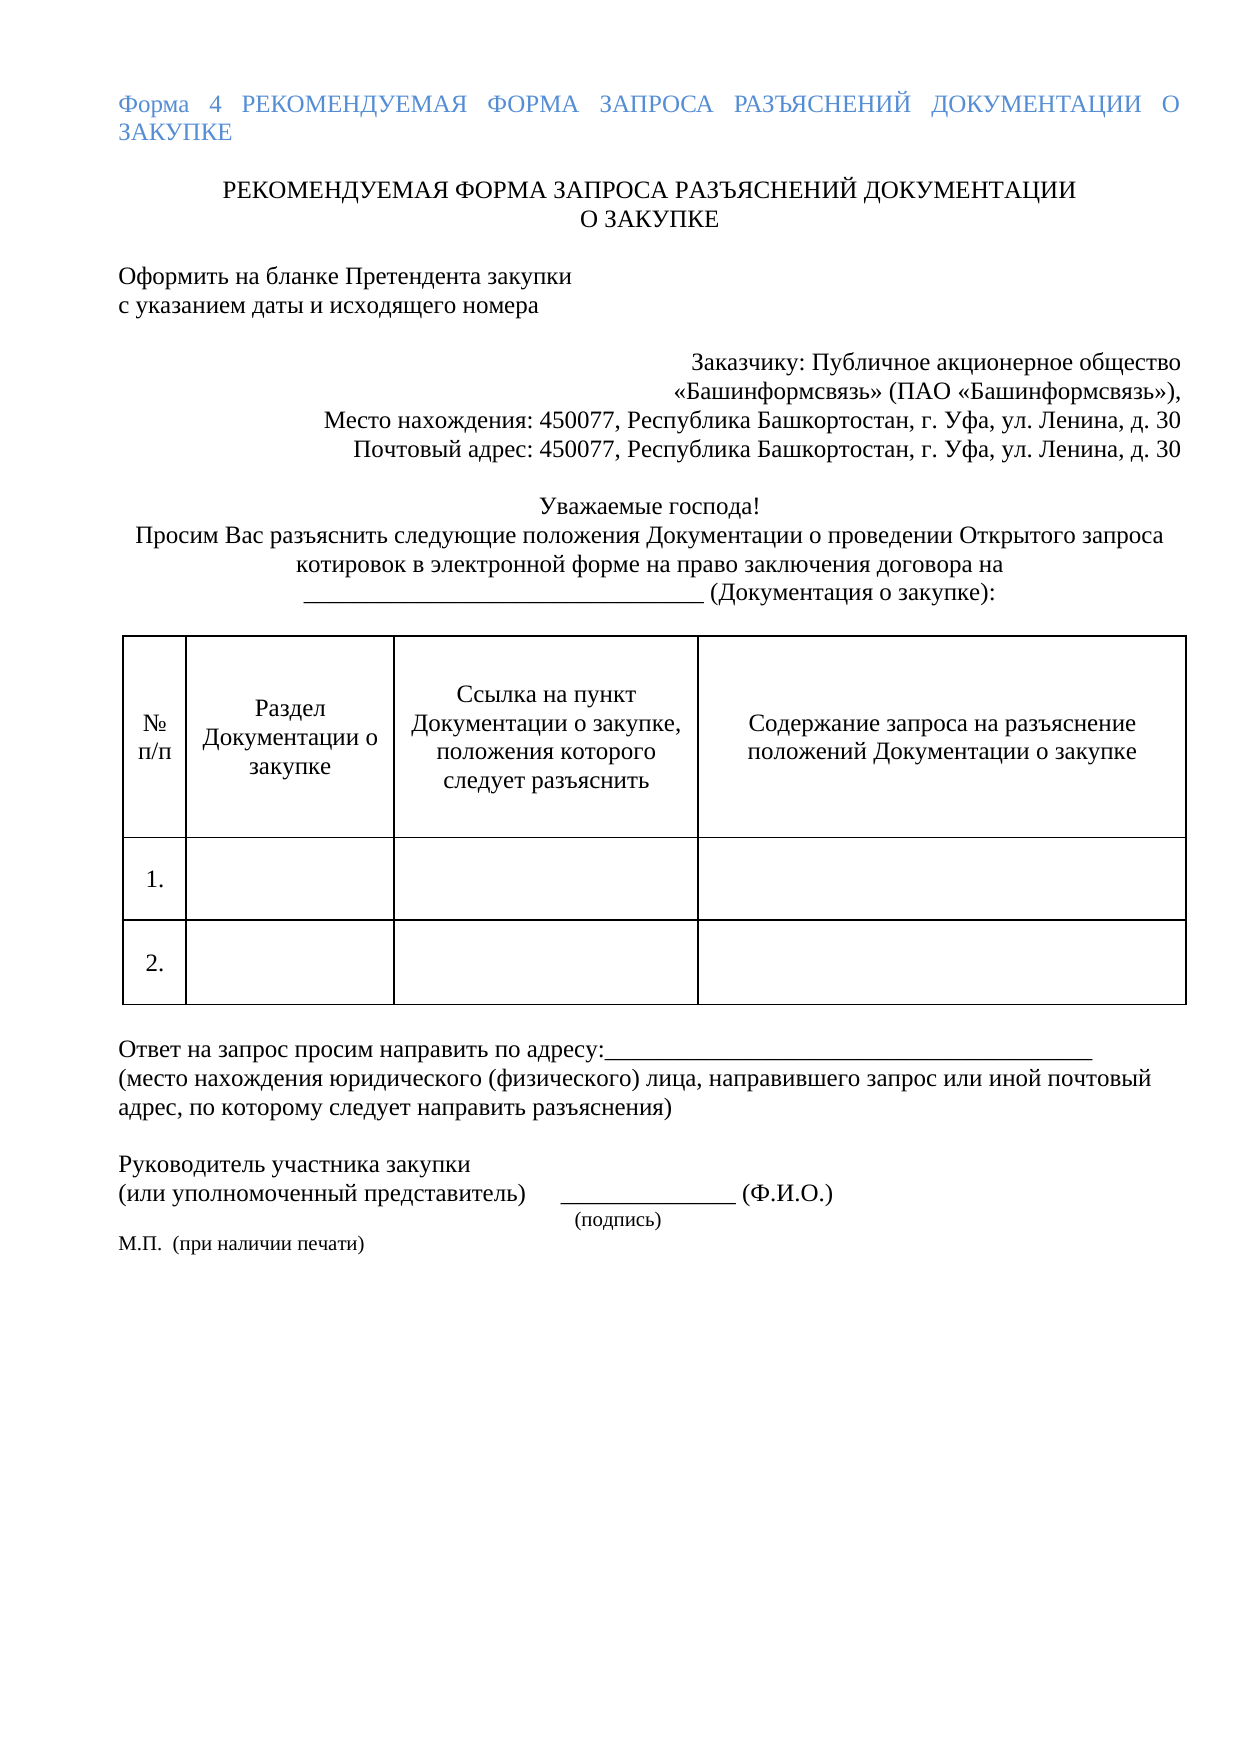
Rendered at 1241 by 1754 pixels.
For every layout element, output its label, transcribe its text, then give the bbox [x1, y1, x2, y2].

text Заказчику: Публичное акционерное общество [118, 347, 1181, 376]
text Просим Вас разъяснить следующие положения Документации о проведении Открытого запроса котировок в электронной форме на право заключения договора на ________________________________ (Документация о закупке): [118, 520, 1181, 606]
table_cell 2. [124, 921, 185, 1004]
table_cell [395, 921, 697, 1004]
table_cell [187, 838, 393, 919]
text М.П. (при наличии печати) [118, 1231, 1181, 1255]
text Уважаемые господа! [118, 491, 1181, 520]
text О ЗАКУПКЕ [118, 204, 1181, 232]
table_cell 1. [124, 838, 185, 919]
table_header № п/п [124, 637, 185, 837]
text Оформить на бланке Претендента закупки с указанием даты и исходящего номера [118, 261, 1181, 319]
text Форма 4 РЕКОМЕНДУЕМАЯ ФОРМА ЗАПРОСА РАЗЪЯСНЕНИЙ ДОКУМЕНТАЦИИ О ЗАКУПКЕ [118, 89, 1181, 146]
table_cell [699, 921, 1185, 1004]
table_header Раздел Документации о закупке [187, 637, 393, 837]
text Руководитель участника закупки [118, 1149, 1181, 1178]
text (место нахождения юридического (физического) лица, направившего запрос или иной почтовый адрес, по которому следует направить разъяснения) [118, 1063, 1181, 1120]
table_cell [395, 838, 697, 919]
text Ответ на запрос просим направить по адресу:_______________________________________ [118, 1034, 1181, 1063]
table_cell [187, 921, 393, 1004]
text (или уполномоченный представитель) ______________ (Ф.И.О.) [118, 1178, 1181, 1207]
text Место нахождения: 450077, Республика Башкортостан, г. Уфа, ул. Ленина, д. 30 [118, 405, 1181, 434]
text (подпись) [118, 1207, 1181, 1231]
table_header Содержание запроса на разъяснение положений Документации о закупке [699, 637, 1185, 837]
text «Башинформсвязь» (ПАО «Башинформсвязь»), [118, 376, 1181, 405]
text Почтовый адрес: 450077, Республика Башкортостан, г. Уфа, ул. Ленина, д. 30 [118, 434, 1181, 462]
table_header Ссылка на пункт Документации о закупке, положения которого следует разъяснить [395, 637, 697, 837]
text РЕКОМЕНДУЕМАЯ ФОРМА ЗАПРОСА РАЗЪЯСНЕНИЙ ДОКУМЕНТАЦИИ [118, 175, 1181, 204]
table_cell [699, 838, 1185, 919]
